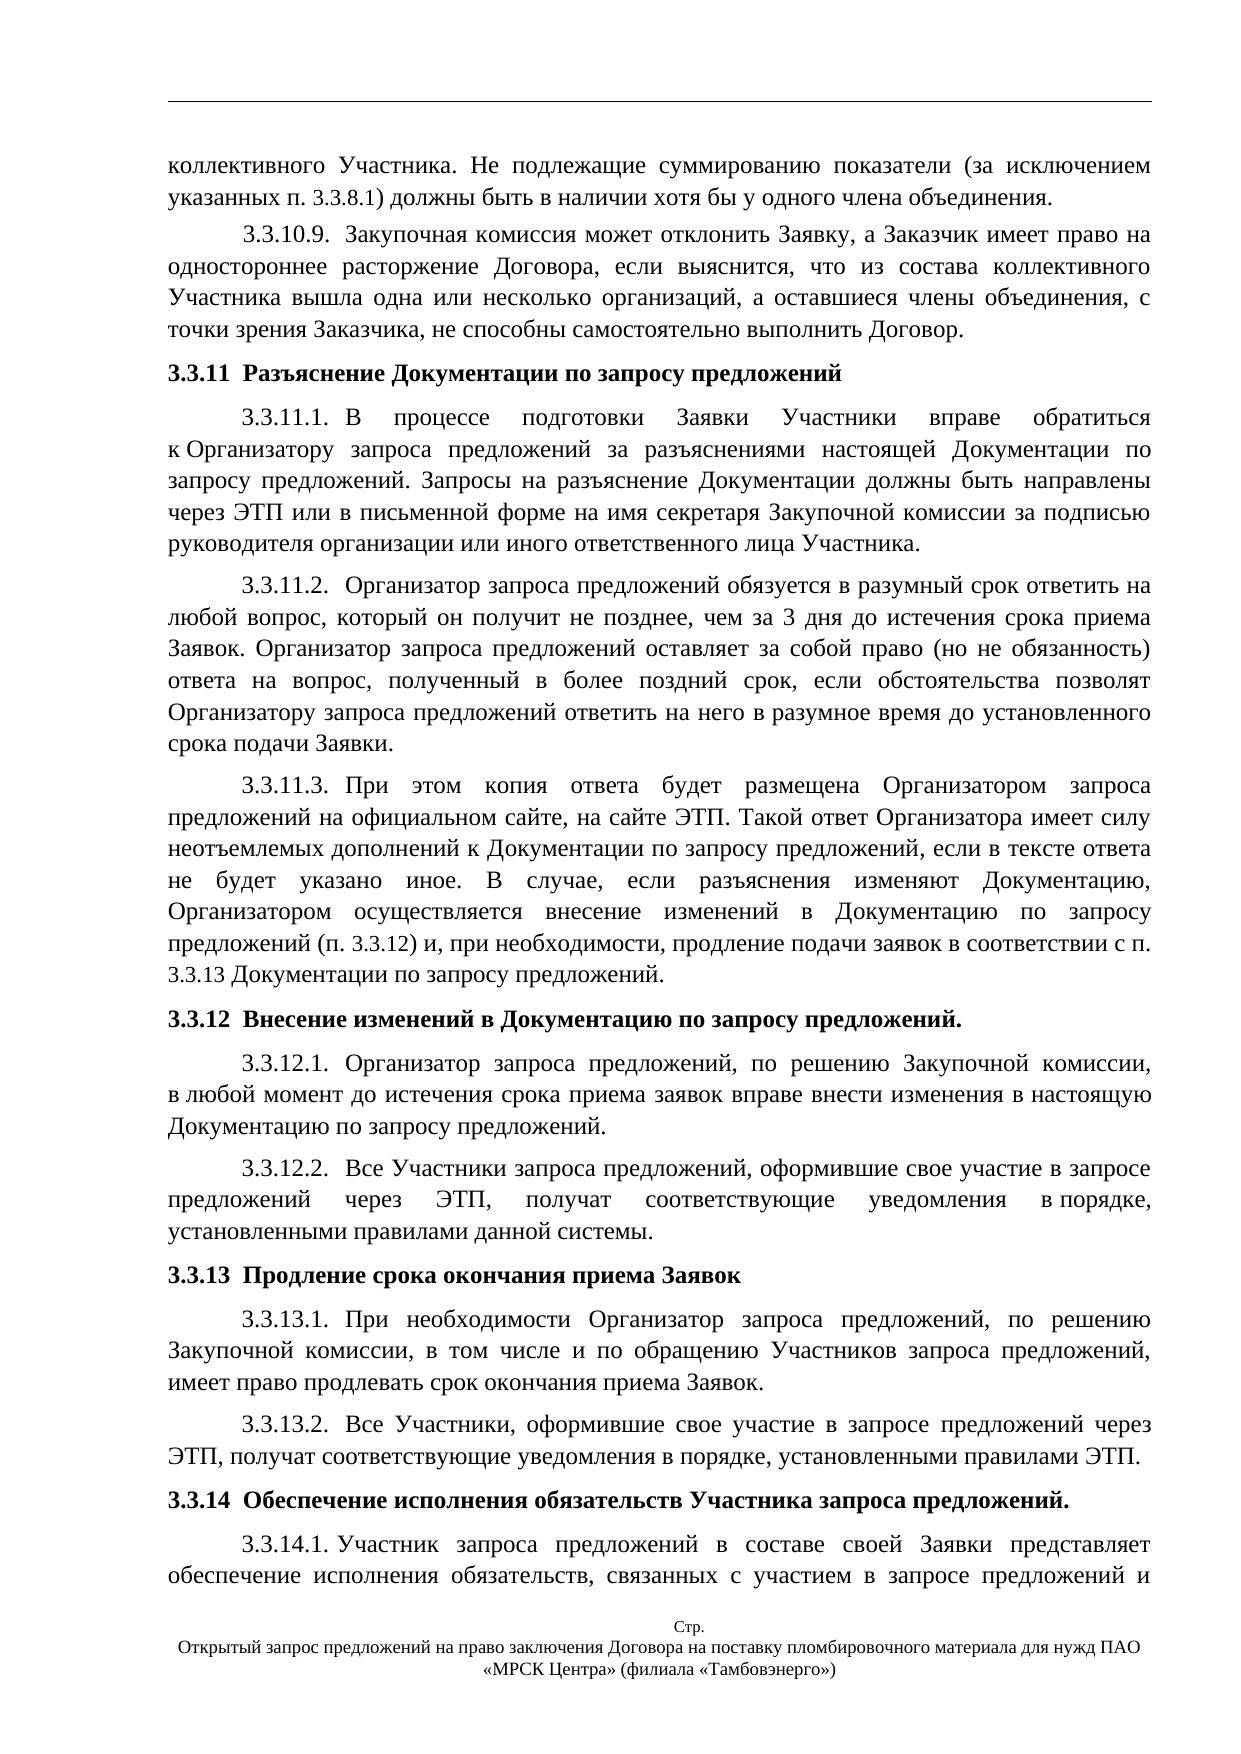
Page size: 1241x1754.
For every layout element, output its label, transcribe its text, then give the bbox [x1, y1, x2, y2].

subtitle Разъяснение Документации по запросу предложений [168, 358, 1152, 387]
list Организатор запроса предложений, по решению Закупочной комиссии, в любой момент до истечения срока приема заявок вправе внести изменения в настоящую Документацию по запросу предложений. [168, 1048, 1152, 1139]
list В процессе подготовки Заявки Участники вправе обратиться к Организатору запроса предложений за разъяснениями настоящей Документации по запросу предложений. Запросы на разъяснение Документации должны быть направлены через ЭТП или в письменной форме на имя секретаря Закупочной комиссии за подписью руководителя организации или иного ответственного лица Участника. [168, 402, 1152, 557]
list Закупочная комиссия может отклонить Заявку, а Заказчик имеет право на одностороннее расторжение Договора, если выяснится, что из состава коллективного Участника вышла одна или несколько организаций, а оставшиеся члены объединения, с точки зрения Заказчика, не способны самостоятельно выполнить Договор. [168, 219, 1152, 343]
subtitle Продление срока окончания приема Заявок [168, 1260, 1152, 1289]
list Все Участники запроса предложений, оформившие свое участие в запросе предложений через ЭТП, получат соответствующие уведомления в порядке, установленными правилами данной системы. [168, 1153, 1152, 1245]
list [168, 150, 1152, 210]
list Все Участники, оформившие свое участие в запросе предложений через ЭТП, получат соответствующие уведомления в порядке, установленными правилами ЭТП. [168, 1409, 1152, 1469]
subtitle Обеспечение исполнения обязательств Участника запроса предложений. [168, 1485, 1152, 1513]
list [168, 1529, 1152, 1589]
list При этом копия ответа будет размещена Организатором запроса предложений на официальном сайте, на сайте ЭТП. Такой ответ Организатора имеет силу неотъемлемых дополнений к Документации по запросу предложений, если в тексте ответа не будет указано иное. В случае, если разъяснения изменяют Документацию, Организатором осуществляется внесение изменений в Документацию по запросу предложений (п. 3.3.12) и, при необходимости, продление подачи заявок в соответствии с п. 3.3.13 Документации по запросу предложений. [168, 770, 1152, 988]
list Организатор запроса предложений обязуется в разумный срок ответить на любой вопрос, который он получит не позднее, чем за 3 дня до истечения срока приема Заявок. Организатор запроса предложений оставляет за собой право (но не обязанность) ответа на вопрос, полученный в более поздний срок, если обстоятельства позволят Организатору запроса предложений ответить на него в разумное время до установленного срока подачи Заявки. [168, 570, 1152, 757]
subtitle Внесение изменений в Документацию по запросу предложений. [168, 1004, 1152, 1032]
list При необходимости Организатор запроса предложений, по решению Закупочной комиссии, в том числе и по обращению Участников запроса предложений, имеет право продлевать срок окончания приема Заявок. [168, 1304, 1152, 1396]
